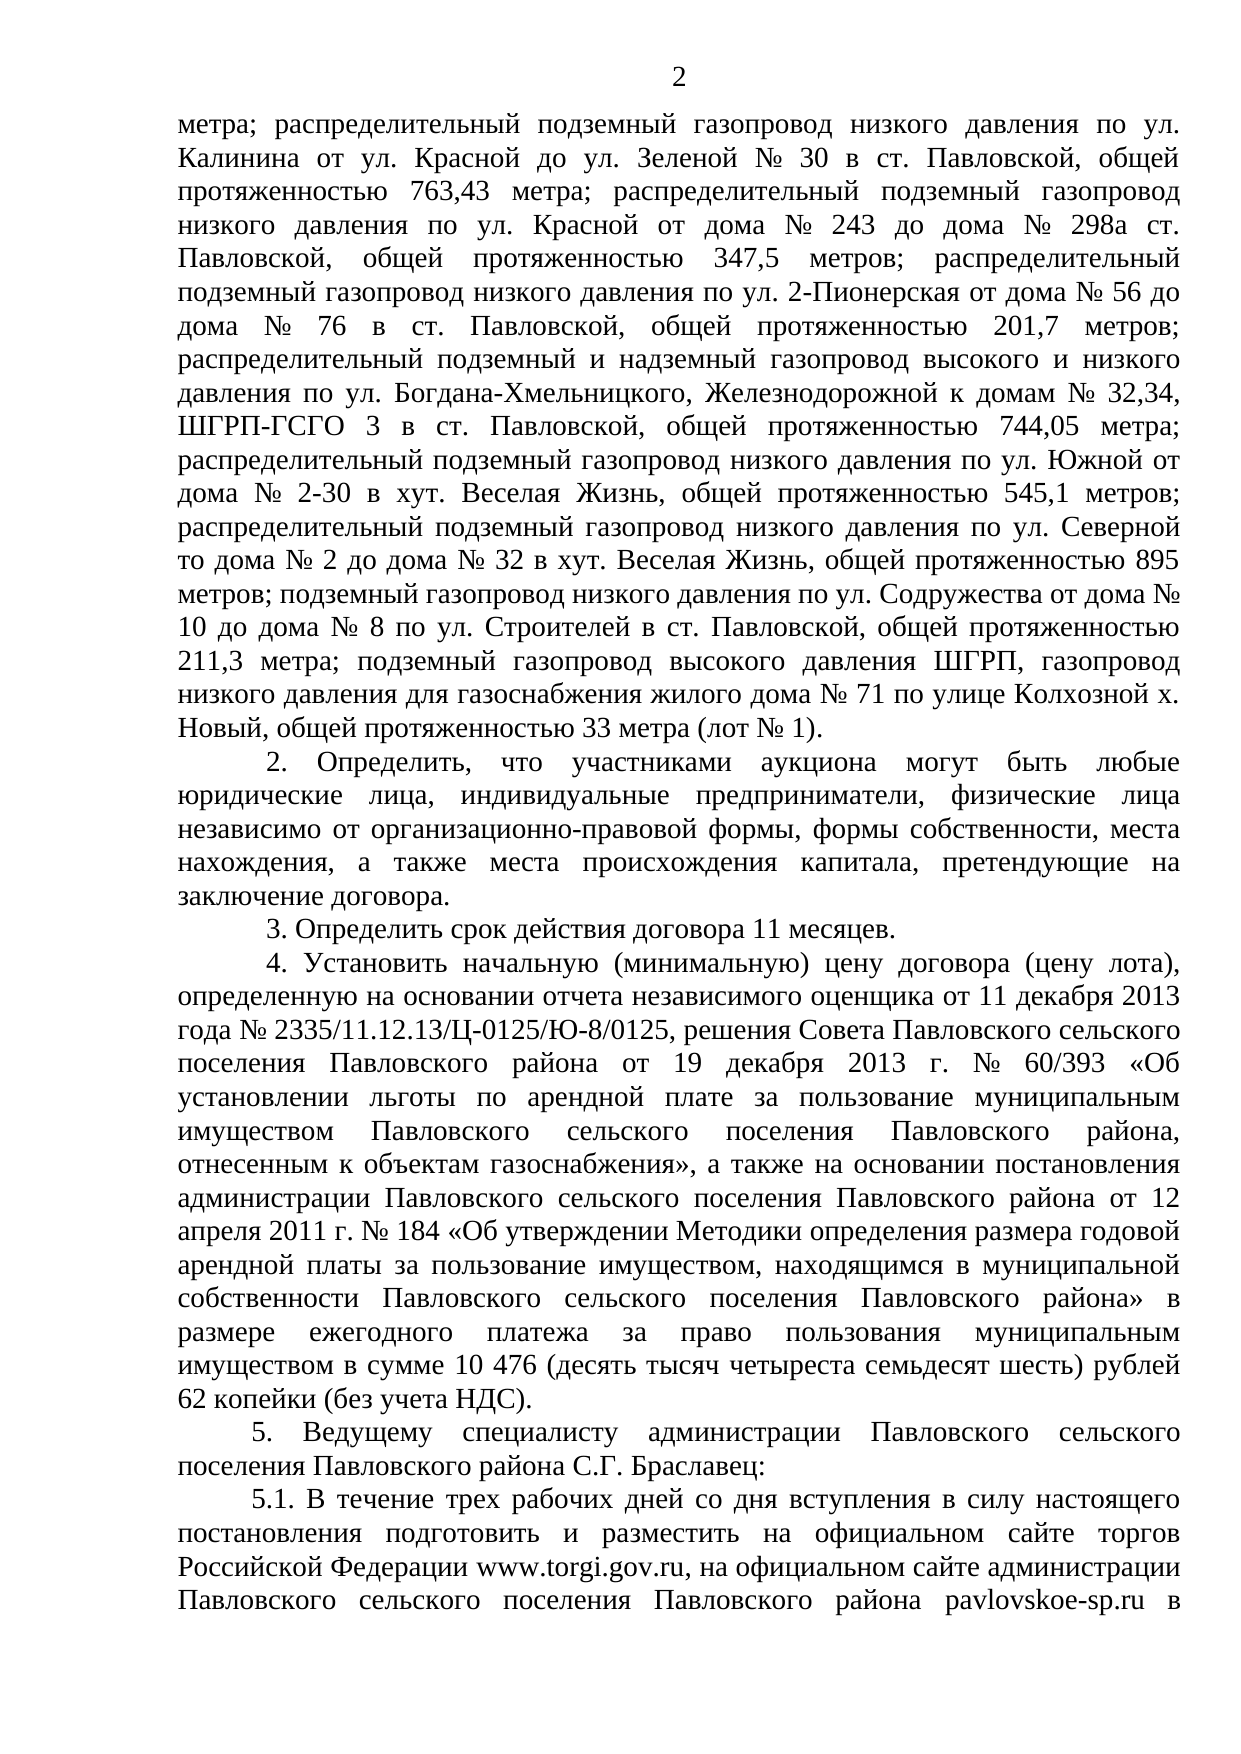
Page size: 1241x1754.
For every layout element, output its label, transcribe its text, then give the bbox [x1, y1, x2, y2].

text 4. Установить начальную (минимальную) цену договора (цену лота), определенную на основании отчета независимого оценщика от 11 декабря 2013 года № 2335/11.12.13/Ц-0125/Ю-8/0125, решения Совета Павловского сельского поселения Павловского района от 19 декабря 2013 г. № 60/393 «Об установлении льготы по арендной плате за пользование муниципальным имуществом Павловского сельского поселения Павловского района, отнесенным к объектам газоснабжения», а также на основании постановления администрации Павловского сельского поселения Павловского района от 12 апреля 2011 г. № 184 «Об утверждении Методики определения размера годовой арендной платы за пользование имуществом, находящимся в муниципальной собственности Павловского сельского поселения Павловского района» в размере ежегодного платежа за право пользования муниципальным имуществом в сумме 10 476 (десять тысяч четыреста семьдесят шесть) рублей 62 копейки (без учета НДС). [177, 945, 1181, 1414]
text 5. Ведущему специалисту администрации Павловского сельского поселения Павловского района С.Г. Браславец: [177, 1414, 1181, 1482]
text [177, 106, 1181, 744]
text 2. Определить, что участниками аукциона могут быть любые юридические лица, индивидуальные предприниматели, физические лица независимо от организационно-правовой формы, формы собственности, места нахождения, а также места происхождения капитала, претендующие на заключение договора. [177, 744, 1181, 911]
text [177, 1482, 1181, 1616]
text 3. Определить срок действия договора 11 месяцев. [177, 911, 1181, 945]
